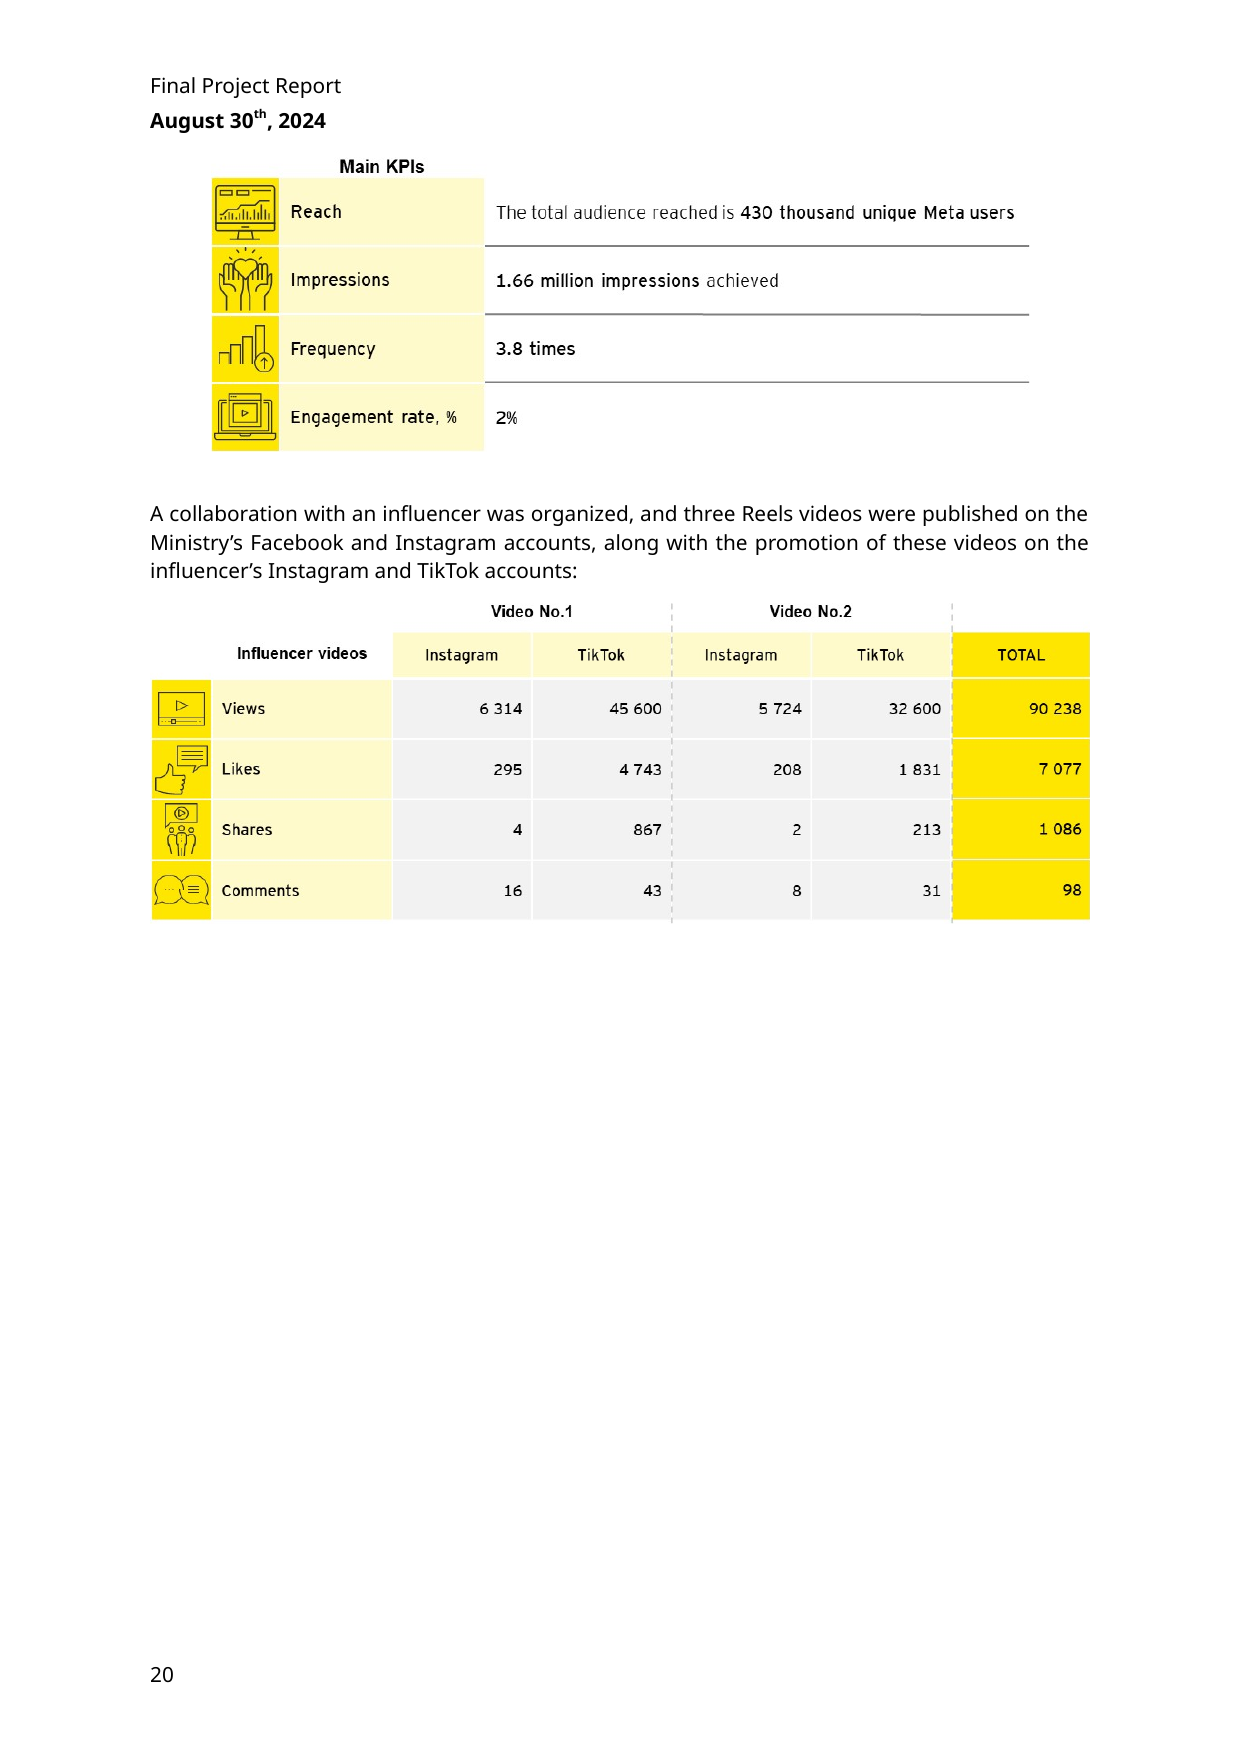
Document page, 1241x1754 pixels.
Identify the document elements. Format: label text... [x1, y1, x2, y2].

picture [210, 150, 1030, 452]
picture [150, 597, 1090, 924]
text A collaboration with an influencer was organized, and three Reels videos were published on the Ministry’s Facebook and Instagram accounts, along with the promotion of these videos on the influencer’s Instagram and TikTok accounts: [150, 499, 1090, 584]
